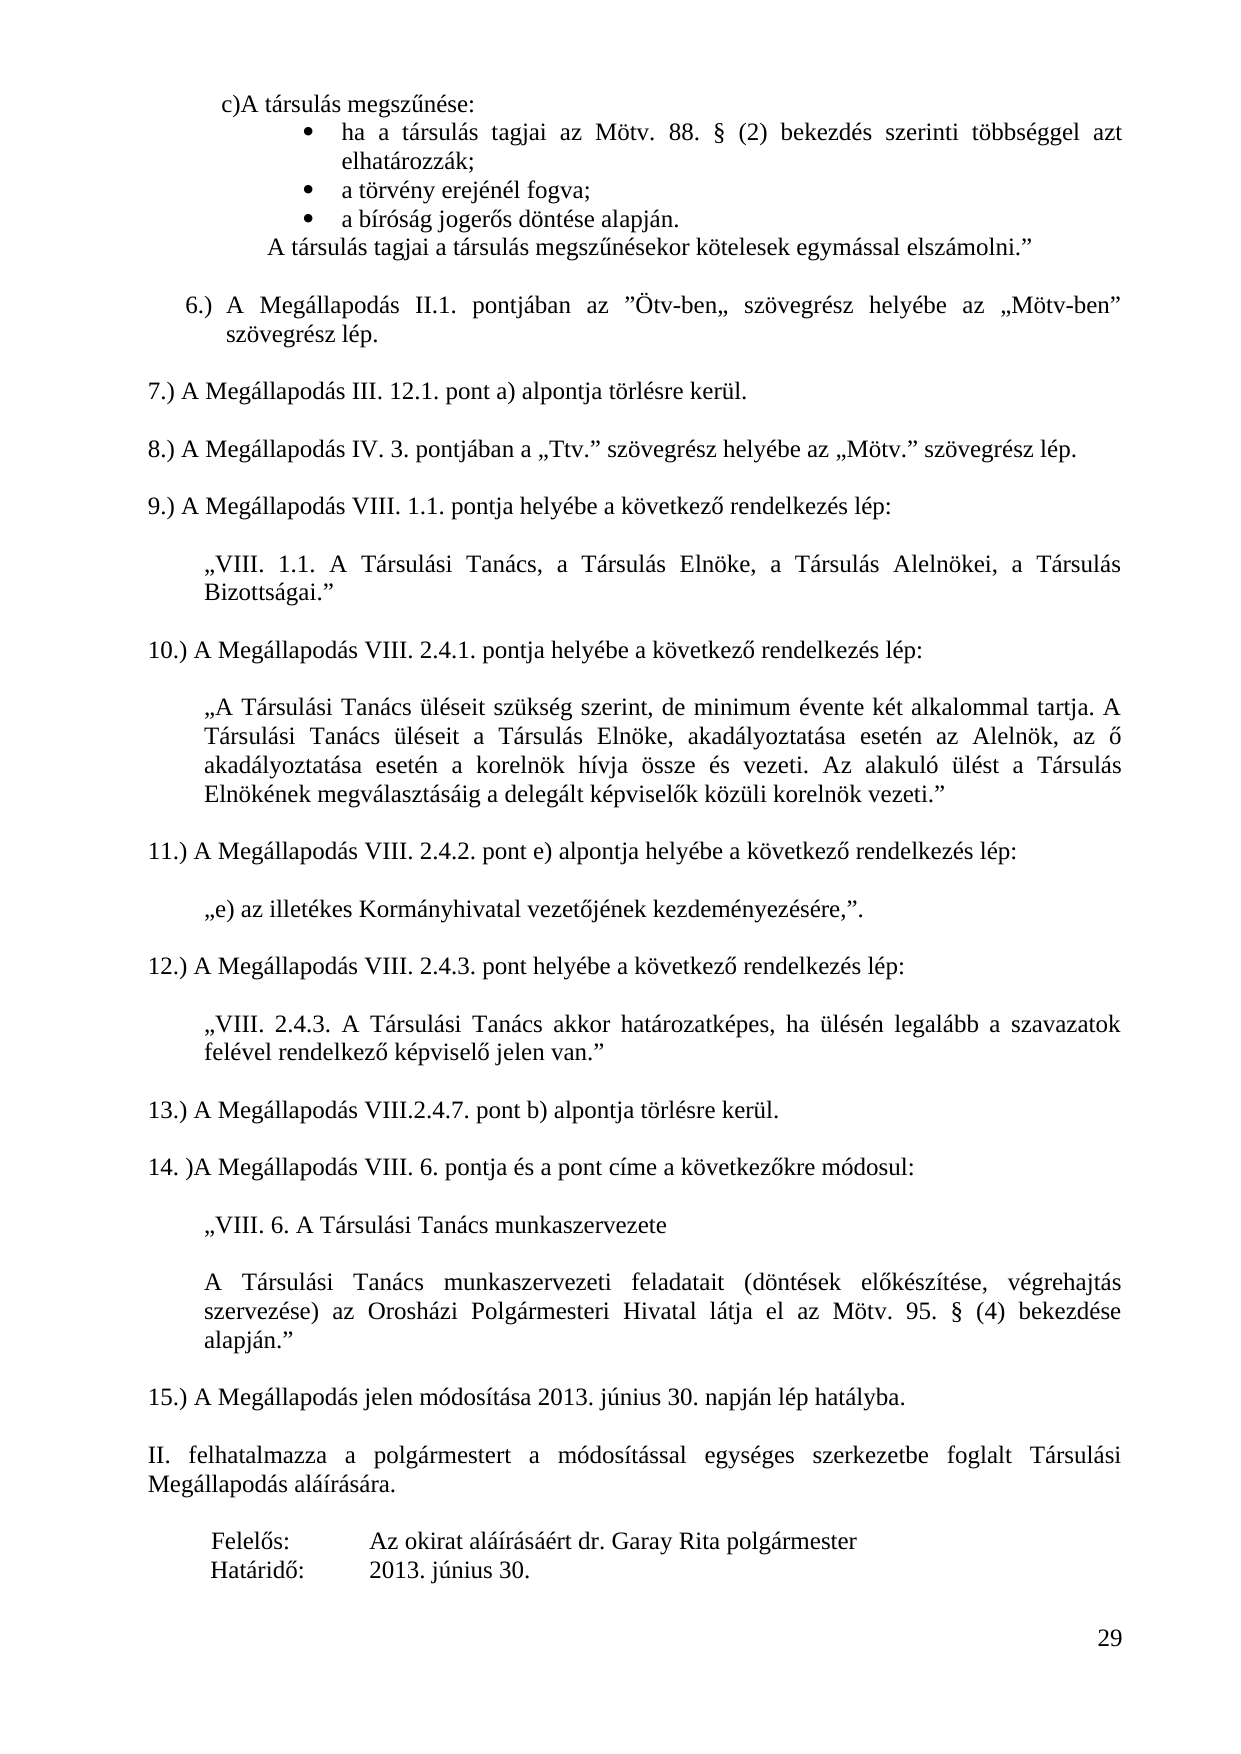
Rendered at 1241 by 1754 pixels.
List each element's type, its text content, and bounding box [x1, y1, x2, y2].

text „e) az illetékes Kormányhivatal vezetőjének kezdeményezésére,”. [204, 894, 1122, 922]
text 10.) A Megállapodás VIII. 2.4.1. pontja helyébe a következő rendelkezés lép: [148, 635, 1122, 664]
text II. felhatalmazza a polgármestert a módosítással egységes szerkezetbe foglalt Társulási Megállapodás aláírására. [148, 1440, 1122, 1497]
text Felelős: Az okirat aláírásáért dr. Garay Rita polgármester [148, 1526, 1122, 1555]
list a bíróság jogerős döntése alapján. [304, 204, 1122, 232]
text 8.) A Megállapodás IV. 3. pontjában a „Ttv.” szövegrész helyébe az „Mötv.” szövegrész lép. [148, 434, 1122, 462]
list A Megállapodás II.1. pontjában az ”Ötv-ben„ szövegrész helyébe az „Mötv-ben” szövegrész lép. [185, 290, 1122, 347]
list a törvény erejénél fogva; [304, 175, 1122, 204]
text c)A társulás megszűnése: [221, 89, 1122, 117]
text A társulás tagjai a társulás megszűnésekor kötelesek egymással elszámolni.” [267, 232, 1078, 261]
text 7.) A Megállapodás III. 12.1. pont a) alpontja törlésre kerül. [148, 376, 1122, 405]
text 13.) A Megállapodás VIII.2.4.7. pont b) alpontja törlésre kerül. [148, 1095, 1122, 1124]
text 12.) A Megállapodás VIII. 2.4.3. pont helyébe a következő rendelkezés lép: [148, 951, 1122, 980]
text „VIII. Társulási Tanács munkaszervezete [204, 1210, 1122, 1239]
text 14. )A Megállapodás VIII. 6. pontja és a pont címe a következőkre módosul: [148, 1152, 1122, 1181]
text „VIII. 2.4.3. A Társulási Tanács akkor határozatképes, ha ülésén legalább a szavazatok felével rendelkező képviselő jelen van.” [204, 1009, 1122, 1066]
text 9.) A Megállapodás VIII. 1.1. pontja helyébe a következő rendelkezés lép: [148, 491, 1122, 520]
text Határidő: 2013. június 30. [204, 1555, 1079, 1584]
text „VIII. 1.1. A Társulási Tanács, a Társulás Elnöke, a Társulás Alelnökei, a Társulás Bizottságai.” [204, 549, 1122, 606]
text 11.) A Megállapodás VIII. 2.4.2. pont e) alpontja helyébe a következő rendelkezés lép: [148, 836, 1122, 865]
text „A Társulási Tanács üléseit szükség szerint, de minimum évente két alkalommal tartja. A Társulási Tanács üléseit a Társulás Elnöke, akadályoztatása esetén az Alelnök, az ő akadályoztatása esetén a korelnök hívja össze és vezeti. Az alakuló ülést a Társulás Elnökének megválasztásáig a delegált képviselők közüli korelnök vezeti.” [204, 692, 1122, 807]
text 15.) A Megállapodás jelen módosítása 2013. június 30. napján lép hatályba. [148, 1382, 1122, 1411]
list ha a társulás tagjai az Mötv. 88. § (2) bekezdés szerinti többséggel azt elhatározzák; [304, 117, 1122, 175]
text A Társulási Tanács munkaszervezeti feladatait (döntések előkészítése, végrehajtás szervezése) az Orosházi Polgármesteri Hivatal látja el az Mötv. 95. § (4) bekezdése alapján.” [204, 1267, 1122, 1354]
